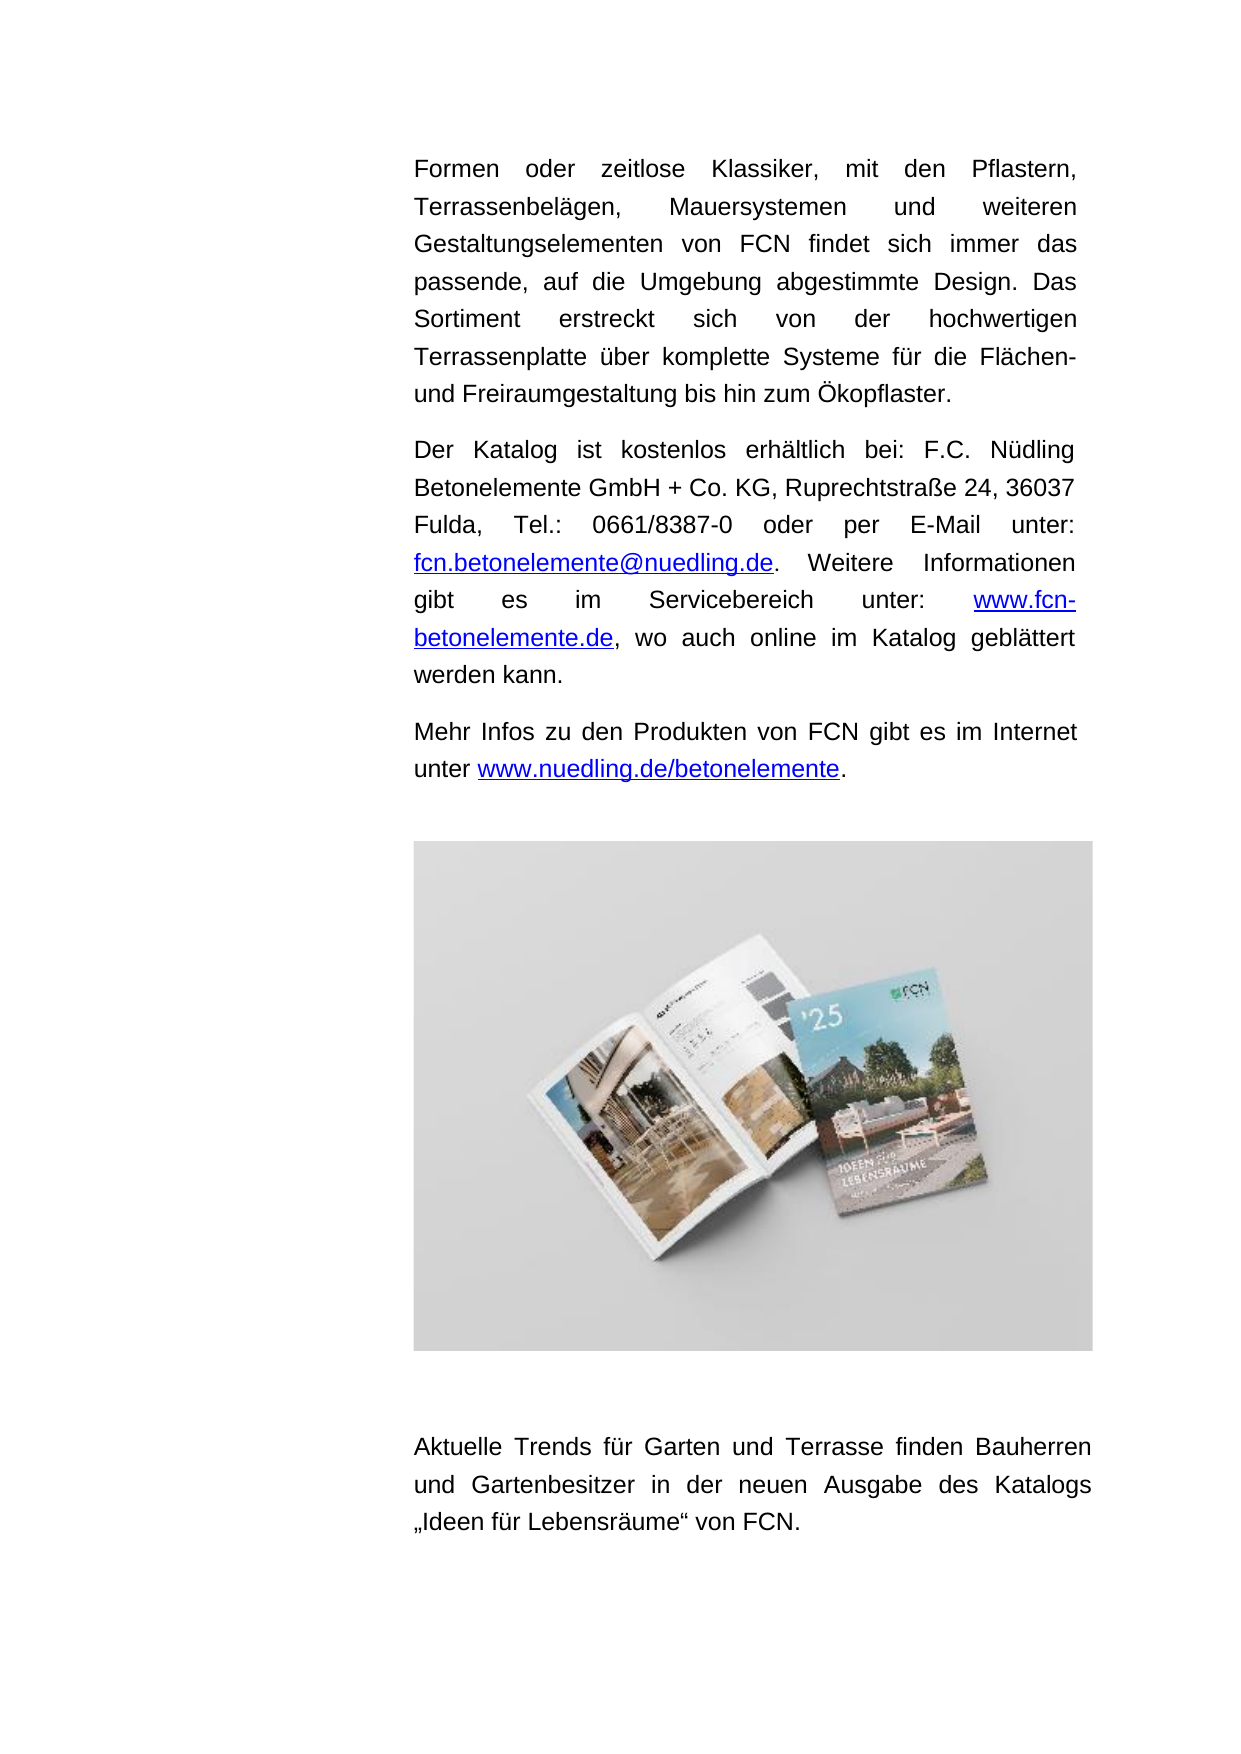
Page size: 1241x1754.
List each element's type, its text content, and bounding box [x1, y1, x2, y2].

picture [413, 841, 1093, 1351]
text Mehr Infos zu den Produkten von FCN gibt es im Internet unter www.nuedling.de/betonelemente. [413, 710, 1078, 785]
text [413, 148, 1078, 410]
text Aktuelle Trends für Garten und Terrasse finden Bauherren und Gartenbesitzer in der neuen Ausgabe des Katalogs „Ideen für Lebensräume“ von FCN. [413, 1426, 1093, 1538]
text Der Katalog ist kostenlos erhältlich bei: F.C. Nüdling Betonelemente GmbH + Co. KG, Ruprechtstraße 24, 36037 Fulda, Tel.: 0661/8387-0 oder per E-Mail unter: fcn.betonelemente@nuedling.de. Weitere Informationen gibt es im Servicebereich unter: www.fcn-betonelemente.de, wo auch online im Katalog geblättert werden kann. [413, 429, 1076, 691]
